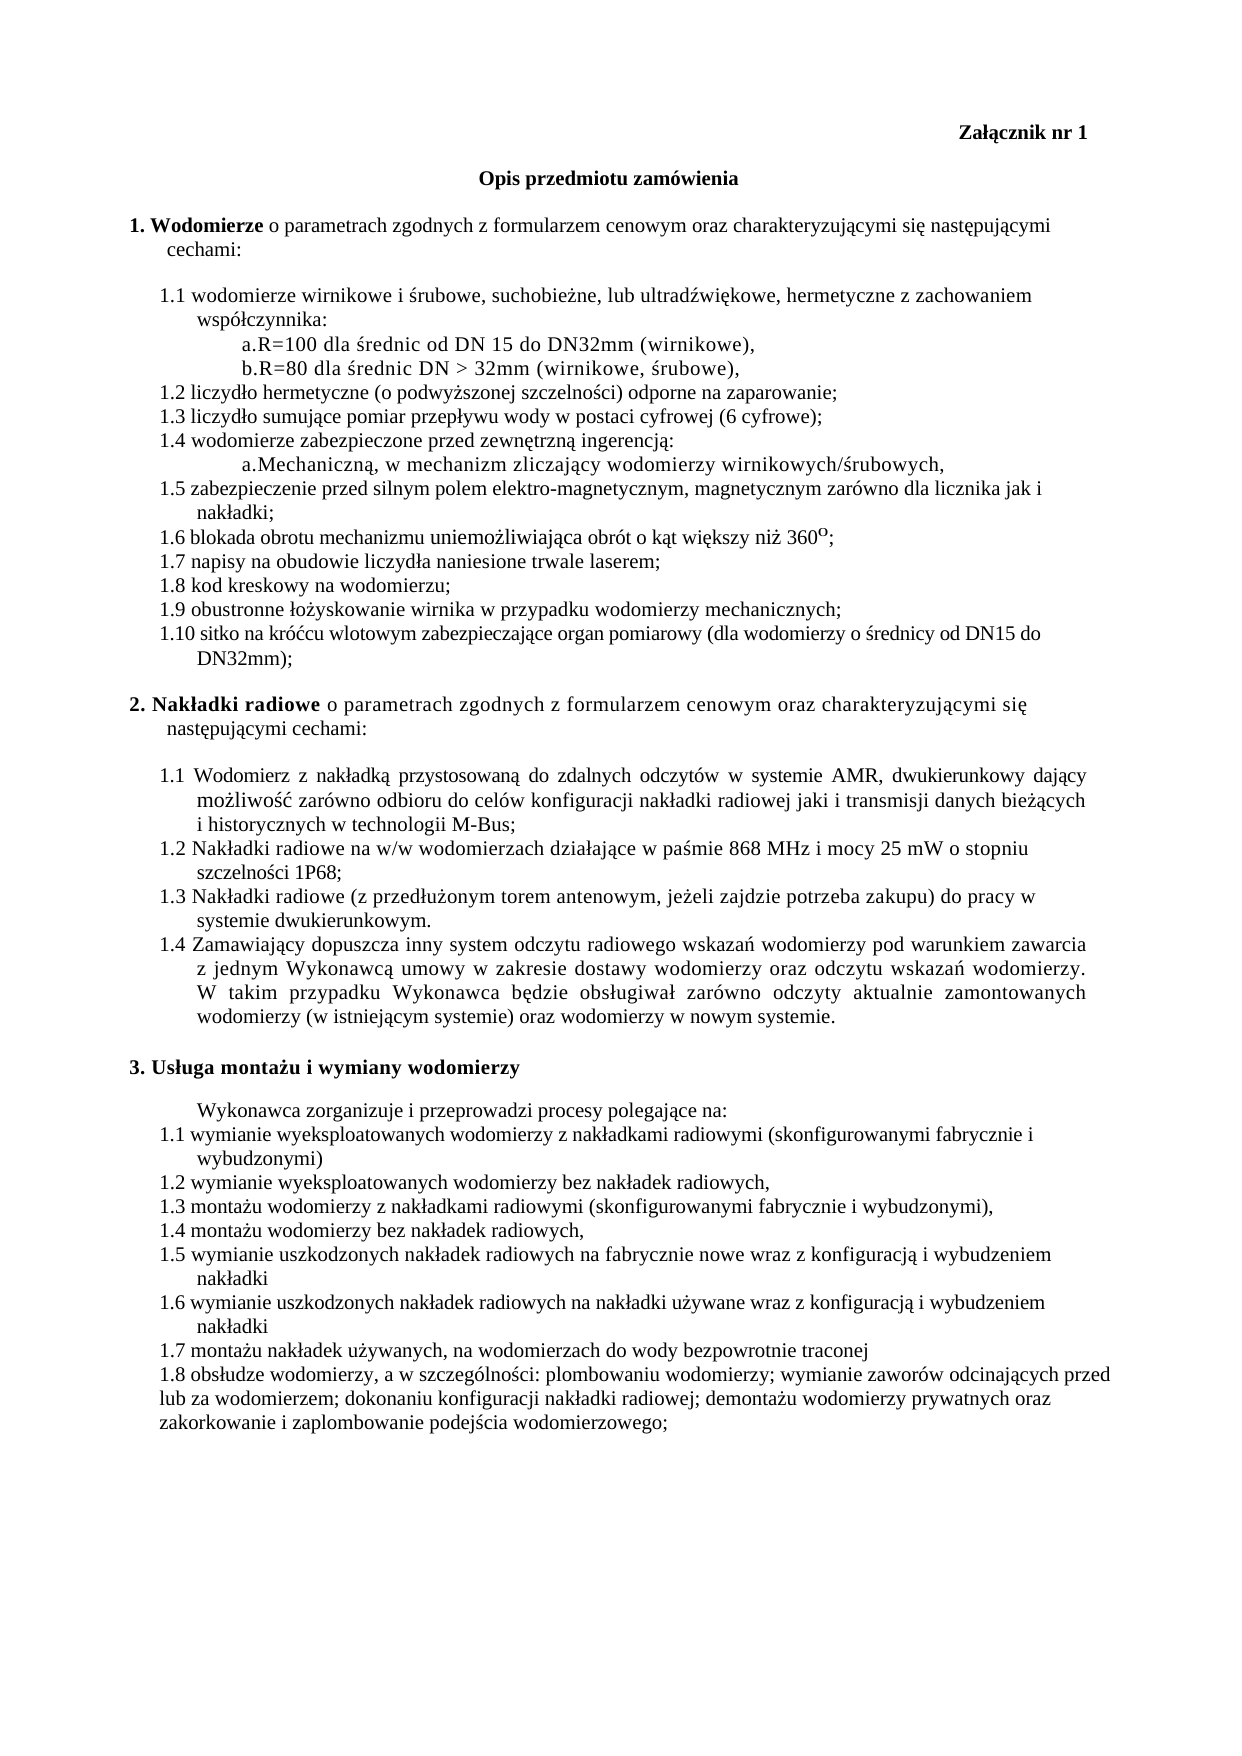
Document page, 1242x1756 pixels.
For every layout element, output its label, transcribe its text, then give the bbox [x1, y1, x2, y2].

text 1.5 wymianie uszkodzonych nakładek radiowych na fabrycznie nowe wraz z konfiguracją i wybudzeniem nakładki [159, 1242, 1088, 1290]
text 1.8 kod kreskowy na wodomierzu; [159, 573, 1140, 597]
text 1.4 Zamawiający dopuszcza inny system odczytu radiowego wskazań wodomierzy pod warunkiem zawarcia z jednym Wykonawcą umowy w zakresie dostawy wodomierzy oraz odczytu wskazań wodomierzy. W takim przypadku Wykonawca będzie obsługiwał zarówno odczyty aktualnie zamontowanych wodomierzy (w istniejącym systemie) oraz wodomierzy w nowym systemie. [159, 932, 1088, 1028]
text 1.2 liczydło hermetyczne (o podwyższonej szczelności) odporne na zaparowanie; [159, 379, 1140, 404]
text 1.3 montażu wodomierzy z nakładkami radiowymi (skonfigurowanymi fabrycznie i wybudzonymi), 1.4 montażu wodomierzy bez nakładek radiowych, [159, 1194, 1005, 1242]
text Wykonawca zorganizuje i przeprowadzi procesy polegające na: [197, 1097, 1140, 1122]
text 1.7 montażu nakładek używanych, na wodomierzach do wody bezpowrotnie traconej [159, 1338, 1088, 1362]
text 1.2 Nakładki radiowe na w/w wodomierzach działające w paśmie 868 MHz i mocy 25 mW o stopniu szczelności 1P68; [159, 836, 1088, 884]
text Opis przedmiotu zamówienia [129, 166, 1088, 190]
text 1.8 obsłudze wodomierzy, a w szczególności: plombowaniu wodomierzy; wymianie zaworów odcinających przed lub za wodomierzem; dokonaniu konfiguracji nakładki radiowej; demontażu wodomierzy prywatnych oraz zakorkowanie i zaplombowanie podejścia wodomierzowego; [159, 1362, 1140, 1434]
text 1.2 wymianie wyeksploatowanych wodomierzy bez nakładek radiowych, [159, 1170, 1140, 1194]
list R=100 dla średnic od DN 15 do DN32mm (wirnikowe), [242, 331, 1140, 356]
text 1.4 wodomierze zabezpieczone przed zewnętrzną ingerencją: [159, 428, 1140, 452]
text 1.9 obustronne łożyskowanie wirnika w przypadku wodomierzy mechanicznych; [159, 597, 1140, 621]
text 1. Wodomierze o parametrach zgodnych z formularzem cenowym oraz charakteryzującymi się następującymi cechami: [129, 213, 1088, 261]
text 1.1 wodomierze wirnikowe i śrubowe, suchobieżne, lub ultradźwiękowe, hermetyczne z zachowaniem współczynnika: [159, 283, 1088, 331]
text 1.3 liczydło sumujące pomiar przepływu wody w postaci cyfrowej (6 cyfrowe); [159, 404, 1140, 428]
text 2. Nakładki radiowe o parametrach zgodnych z formularzem cenowym oraz charakteryzującymi się następującymi cechami: [129, 692, 1088, 740]
text 1.7 napisy na obudowie liczydła naniesione trwale laserem; [159, 549, 1140, 573]
list R=80 dla średnic DN > 32mm (wirnikowe, śrubowe), [242, 356, 1140, 379]
text 1.3 Nakładki radiowe (z przedłużonym torem antenowym, jeżeli zajdzie potrzeba zakupu) do pracy w systemie dwukierunkowym. [159, 884, 1088, 932]
text 3. Usługa montażu i wymiany wodomierzy [129, 1055, 1140, 1079]
text 1.1 wymianie wyeksploatowanych wodomierzy z nakładkami radiowymi (skonfigurowanymi fabrycznie i wybudzonymi) [159, 1122, 1088, 1170]
text 1.5 zabezpieczenie przed silnym polem elektro-magnetycznym, magnetycznym zarówno dla licznika jak i nakładki; [159, 476, 1088, 524]
text 1.1 Wodomierz z nakładką przystosowaną do zdalnych odczytów w systemie AMR, dwukierunkowy dający możliwość zarówno odbioru do celów konfiguracji nakładki radiowej jaki i transmisji danych bieżących i historycznych w technologii M-Bus; [159, 763, 1088, 836]
text 1.6 wymianie uszkodzonych nakładek radiowych na nakładki używane wraz z konfiguracją i wybudzeniem nakładki [159, 1290, 1088, 1338]
text Załącznik nr 1 [129, 119, 1088, 144]
text 1.6 blokada obrotu mechanizmu uniemożliwiająca obrót o kąt większy niż 3600; [159, 524, 1140, 549]
list Mechaniczną, w mechanizm zliczający wodomierzy wirnikowych/śrubowych, [242, 452, 1140, 476]
text 1.10 sitko na króćcu wlotowym zabezpieczające organ pomiarowy (dla wodomierzy o średnicy od DN15 do DN32mm); [159, 621, 1088, 669]
